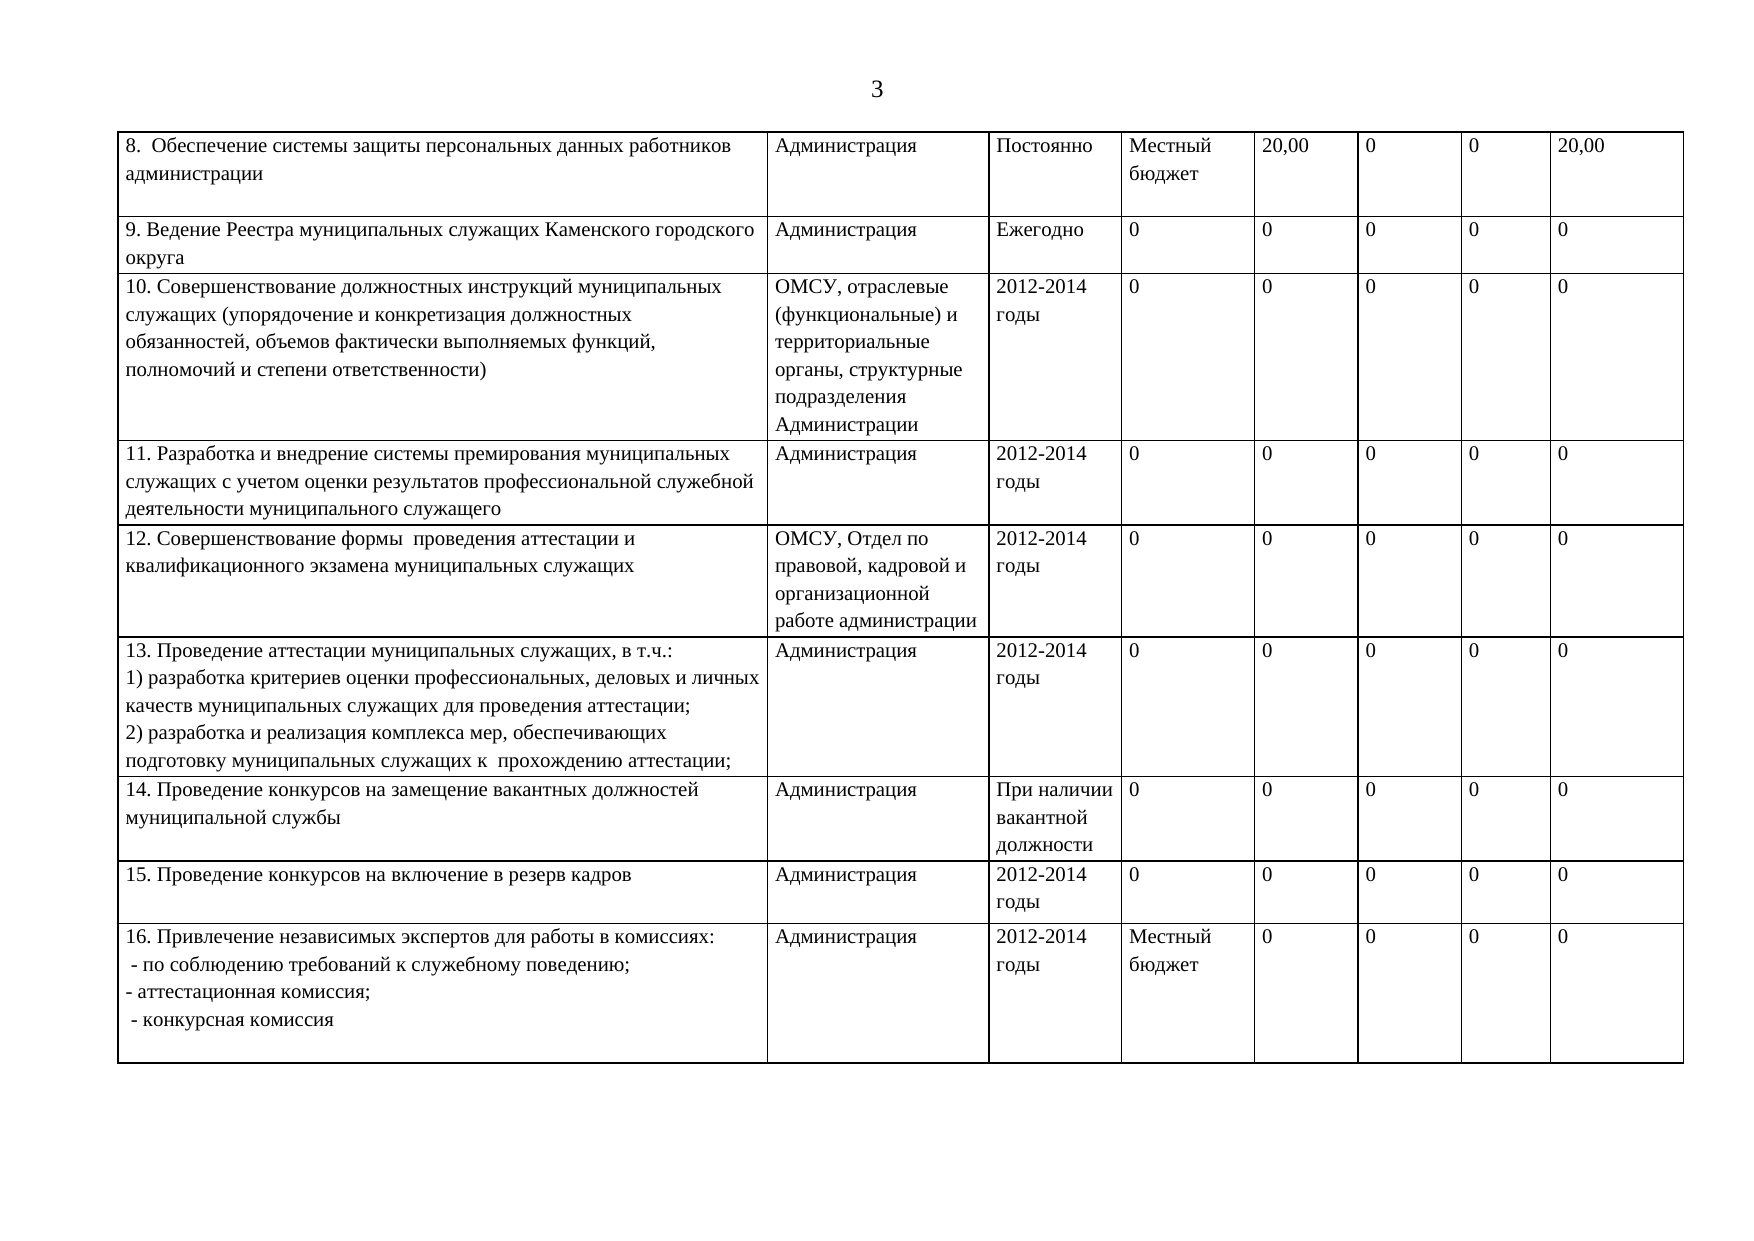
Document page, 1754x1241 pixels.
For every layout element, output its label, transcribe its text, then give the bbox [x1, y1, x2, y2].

table_header Постоянно [990, 133, 1121, 216]
table_cell 0 [1359, 526, 1461, 636]
table_cell 9. Ведение Реестра муниципальных служащих Каменского городского округа [119, 217, 767, 272]
table_cell 16. Привлечение независимых экспертов для работы в комиссиях: - по соблюдению требований к служебному поведению; - аттестационная комиссия; - конкурсная комиссия [119, 924, 767, 1062]
table_cell 0 [1122, 441, 1254, 524]
table_cell Администрация [768, 777, 988, 860]
table_cell 0 [1462, 777, 1550, 860]
table_cell 10. Совершенствование должностных инструкций муниципальных служащих (упорядочение и конкретизация должностных обязанностей, объемов фактически выполняемых функций, полномочий и степени ответственности) [119, 274, 767, 439]
table_cell ОМСУ, Отдел по правовой, кадровой и организационной работе администрации [768, 526, 988, 636]
table_cell 0 [1359, 441, 1461, 524]
table_header 20,00 [1255, 133, 1357, 216]
table_cell 0 [1551, 441, 1683, 524]
table_cell 2012-2014 годы [990, 924, 1121, 1062]
table_cell 0 [1551, 862, 1683, 922]
table_cell ОМСУ, отраслевые (функциональные) и территориальные органы, структурные подразделения Администрации [768, 274, 988, 439]
table_cell 0 [1255, 638, 1357, 776]
table_cell Администрация [768, 862, 988, 922]
table_cell 2012-2014 годы [990, 638, 1121, 776]
table_cell 0 [1462, 638, 1550, 776]
table_cell 0 [1255, 526, 1357, 636]
table_cell 0 [1122, 777, 1254, 860]
table_cell 0 [1255, 924, 1357, 1062]
table_cell 0 [1462, 217, 1550, 272]
table_cell 0 [1462, 924, 1550, 1062]
table_cell 0 [1359, 274, 1461, 439]
table_cell 0 [1122, 638, 1254, 776]
table_cell 0 [1462, 441, 1550, 524]
table_cell 0 [1255, 862, 1357, 922]
table_cell Администрация [768, 924, 988, 1062]
table_cell 12. Совершенствование формы проведения аттестации и квалификационного экзамена муниципальных служащих [119, 526, 767, 636]
table_cell 0 [1359, 777, 1461, 860]
table_cell 0 [1551, 924, 1683, 1062]
table_cell 2012-2014 годы [990, 526, 1121, 636]
table_cell 0 [1255, 441, 1357, 524]
table_cell 0 [1122, 862, 1254, 922]
table_cell 0 [1122, 526, 1254, 636]
table_cell 14. Проведение конкурсов на замещение вакантных должностей муниципальной службы [119, 777, 767, 860]
table_cell 13. Проведение аттестации муниципальных служащих, в т.ч.: 1) разработка критериев оценки профессиональных, деловых и личных качеств муниципальных служащих для проведения аттестации; 2) разработка и реализация комплекса мер, обеспечивающих подготовку муниципальных служащих к прохождению аттестации; [119, 638, 767, 776]
table_cell Местный бюджет [1122, 924, 1254, 1062]
table_cell 0 [1122, 274, 1254, 439]
table_cell Администрация [768, 441, 988, 524]
table_cell 0 [1122, 217, 1254, 272]
table_cell Ежегодно [990, 217, 1121, 272]
table_cell 15. Проведение конкурсов на включение в резерв кадров [119, 862, 767, 922]
table_cell 0 [1359, 862, 1461, 922]
table_cell 2012-2014 годы [990, 274, 1121, 439]
table_cell 0 [1462, 862, 1550, 922]
table_cell 11. Разработка и внедрение системы премирования муниципальных служащих с учетом оценки результатов профессиональной служебной деятельности муниципального служащего [119, 441, 767, 524]
table_header 0 [1359, 133, 1461, 216]
table_cell 0 [1551, 217, 1683, 272]
table_cell 0 [1551, 638, 1683, 776]
table_cell 0 [1255, 777, 1357, 860]
table_cell 0 [1551, 274, 1683, 439]
table_cell 0 [1255, 274, 1357, 439]
table_cell 0 [1359, 217, 1461, 272]
table_header 20,00 [1551, 133, 1683, 216]
table_cell 0 [1359, 924, 1461, 1062]
table_header Администрация [768, 133, 988, 216]
table_cell 2012-2014 годы [990, 441, 1121, 524]
table_cell При наличии вакантной должности [990, 777, 1121, 860]
table_cell 0 [1551, 777, 1683, 860]
table_cell Администрация [768, 217, 988, 272]
table_cell 2012-2014 годы [990, 862, 1121, 922]
table_header 8. Обеспечение системы защиты персональных данных работников администрации [119, 133, 767, 216]
table_cell 0 [1551, 526, 1683, 636]
table_cell 0 [1462, 274, 1550, 439]
table_header Местный бюджет [1122, 133, 1254, 216]
table_cell 0 [1255, 217, 1357, 272]
table_cell Администрация [768, 638, 988, 776]
table_cell 0 [1462, 526, 1550, 636]
table_header 0 [1462, 133, 1550, 216]
table_cell 0 [1359, 638, 1461, 776]
